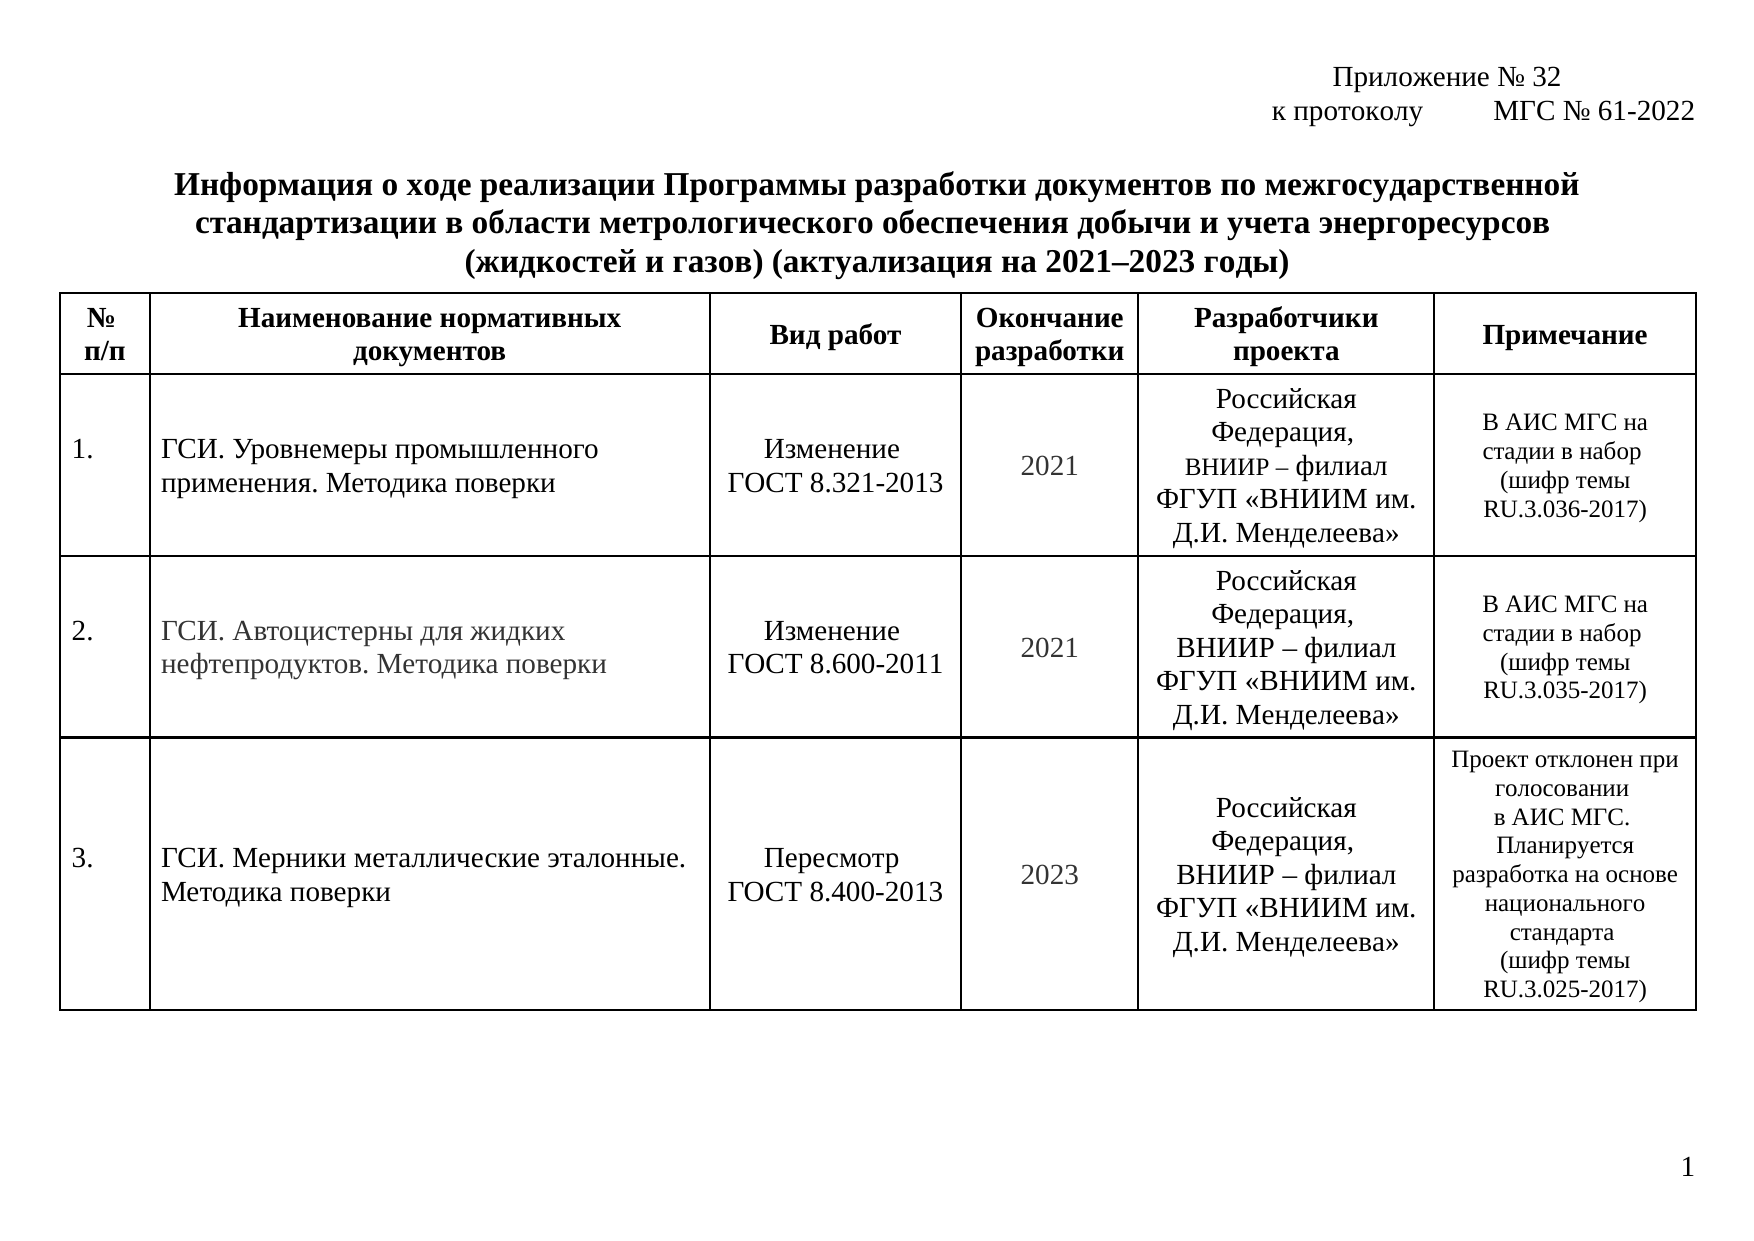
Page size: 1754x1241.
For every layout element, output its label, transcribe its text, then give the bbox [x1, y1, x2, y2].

table_header № п/п [61, 294, 149, 373]
table_cell [61, 375, 149, 555]
table_header Вид работ [711, 294, 960, 373]
table_cell [61, 739, 149, 1009]
table_cell 2021 [962, 375, 1137, 555]
table_cell ГСИ. Уровнемеры промышленного применения. Методика поверки [151, 375, 709, 555]
table_header Наименование нормативных документов [151, 294, 709, 373]
table_header Разработчики проекта [1139, 294, 1433, 373]
table_cell В АИС МГС на стадии в набор (шифр темы RU.3.035-2017) [1435, 557, 1695, 736]
table_header Примечание [1435, 294, 1695, 373]
table_cell 2021 [962, 557, 1137, 736]
table_cell Российская Федерация, ВНИИР – филиал ФГУП «ВНИИМ им. Д.И. Менделеева» [1139, 557, 1433, 736]
table_cell Изменение ГОСТ 8.321-2013 [711, 375, 960, 555]
table_cell Изменение ГОСТ 8.600-2011 [711, 557, 960, 736]
table_cell Проект отклонен при голосовании в АИС МГС. Планируется разработка на основе национального стандарта (шифр темы RU.3.025-2017) [1435, 739, 1695, 1009]
text Приложение № 32 [1199, 59, 1695, 93]
text Информация о ходе реализации Программы разработки документов по межгосударственной стандартизации в области метрологического обеспечения добычи и учета энергоресурсов (жидкостей и газов) (актуализация на 2021–2023 годы) [59, 164, 1695, 279]
text к протоколу МГС № 61-2022 [59, 93, 1695, 126]
table_cell Российская Федерация, ВНИИР – филиал ФГУП «ВНИИМ им. Д.И. Менделеева» [1139, 375, 1433, 555]
table_cell В АИС МГС на стадии в набор (шифр темы RU.3.036-2017) [1435, 375, 1695, 555]
table_cell Пересмотр ГОСТ 8.400-2013 [711, 739, 960, 1009]
table_cell [61, 557, 149, 736]
table_cell ГСИ. Мерники металлические эталонные. Методика поверки [151, 739, 709, 1009]
table_cell 2023 [962, 739, 1137, 1009]
table_cell ГСИ. Автоцистерны для жидких нефтепродуктов. Методика поверки [151, 557, 709, 736]
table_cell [1139, 739, 1433, 1009]
table_header Окончание разработки [962, 294, 1137, 373]
